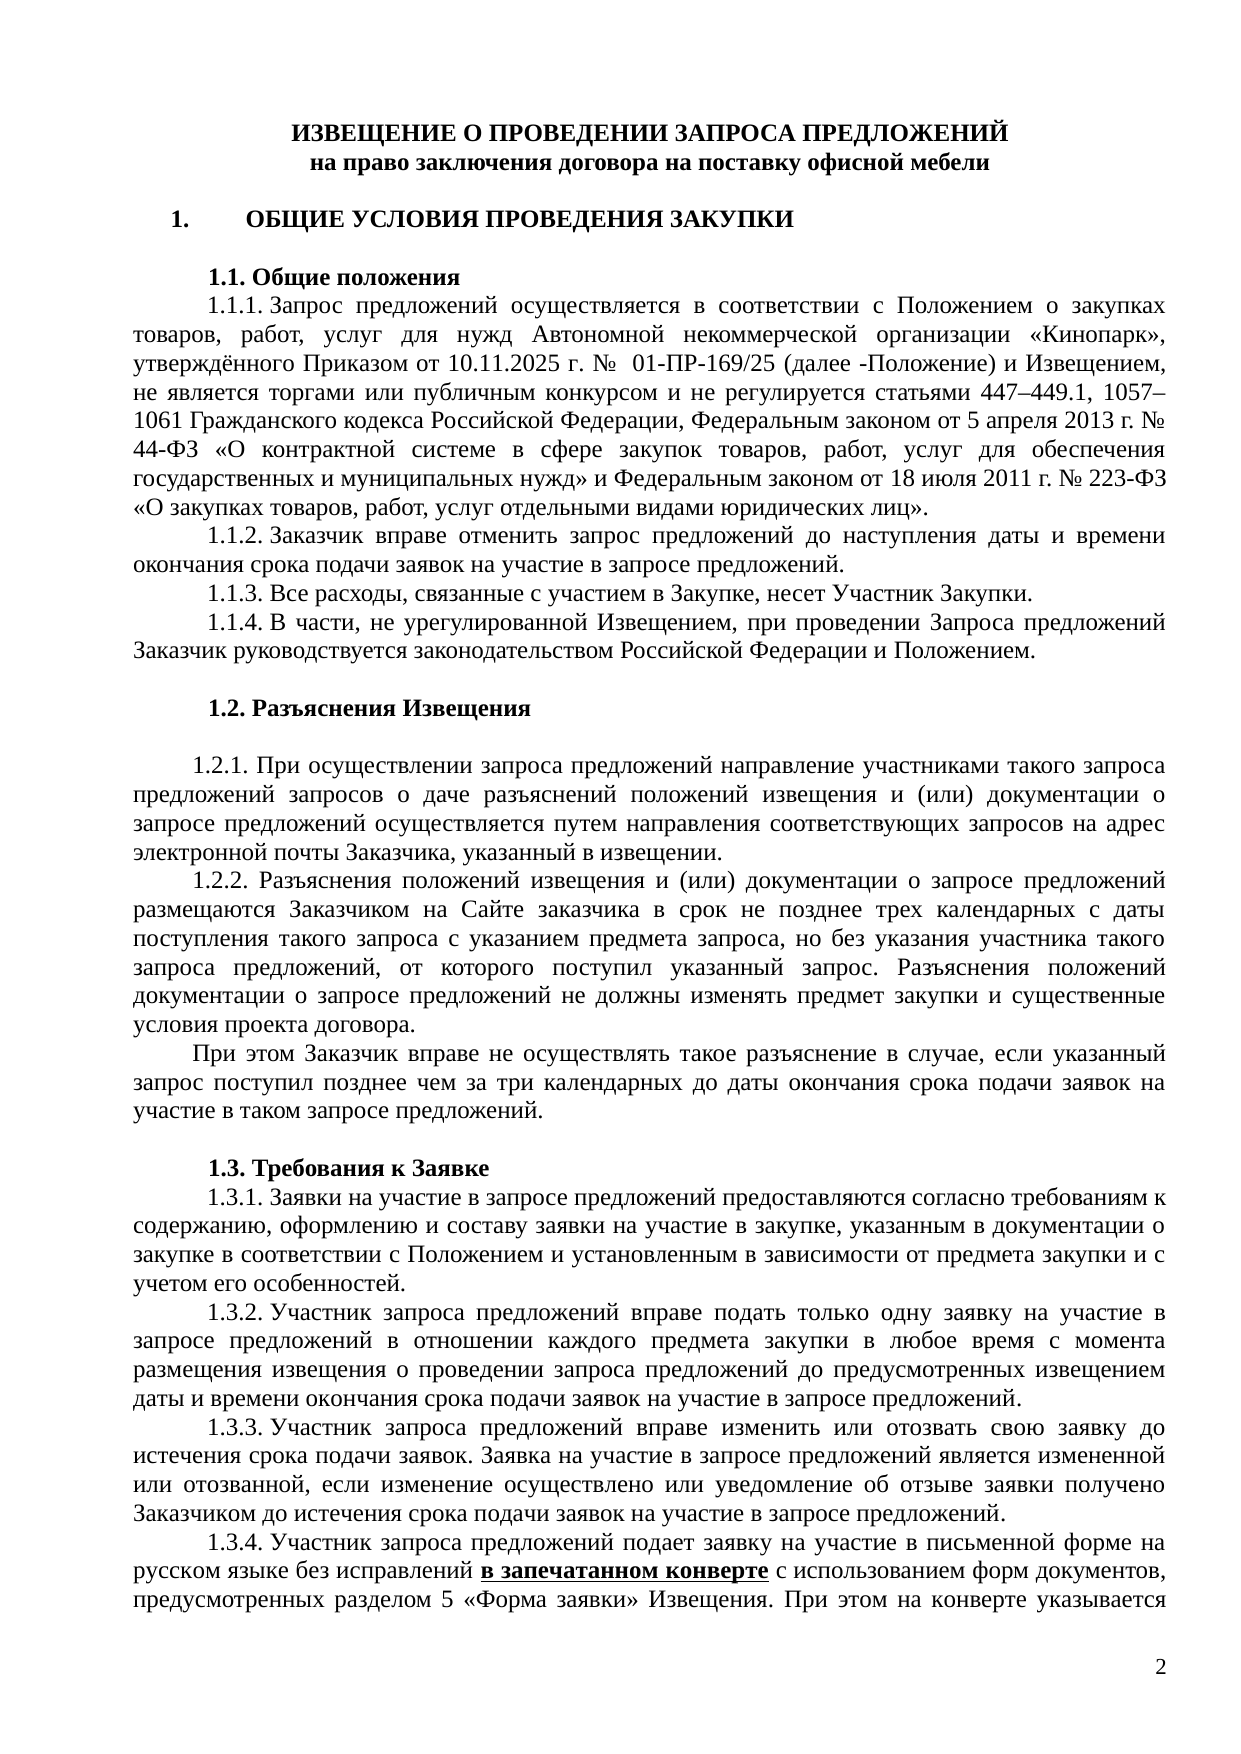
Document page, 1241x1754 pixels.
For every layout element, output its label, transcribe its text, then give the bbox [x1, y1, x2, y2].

text 1.2.1. При осуществлении запроса предложений направление участниками такого запроса предложений запросов о даче разъяснений положений извещения и (или) документации о запросе предложений осуществляется путем направления соответствующих запросов на адрес электронной почты Заказчика, указанный в извещении. [133, 751, 1167, 866]
list Разъяснения Извещения [208, 693, 1167, 722]
list Общие положения [208, 262, 1167, 291]
text 1.2.2. Разъяснения положений извещения и (или) документации о запросе предложений размещаются Заказчиком на Сайте заказчика в срок не позднее трех календарных с даты поступления такого запроса с указанием предмета запроса, но без указания участника такого запроса предложений, от которого поступил указанный запрос. Разъяснения положений документации о запросе предложений не должны изменять предмет закупки и существенные условия проекта договора. [133, 866, 1167, 1038]
list Участник запроса предложений вправе изменить или отозвать свою заявку до истечения срока подачи заявок. Заявка на участие в запросе предложений является измененной или отозванной, если изменение осуществлено или уведомление об отзыве заявки получено Заказчиком до истечения срока подачи заявок на участие в запросе предложений. [133, 1412, 1167, 1527]
list Запрос предложений осуществляется в соответствии с Положением о закупках товаров, работ, услуг для нужд Автономной некоммерческой организации «Кинопарк», утверждённого Приказом от 10.11.2025 г. № 01-ПР-169/25 (далее -Положение) и Извещением, не является торгами или публичным конкурсом и не регулируется статьями 447–449.1, 1057–1061 Гражданского кодекса Российской Федерации, Федеральным законом от 5 апреля 2013 г. № 44-ФЗ «О контрактной системе в сфере закупок товаров, работ, услуг для обеспечения государственных и муниципальных нужд» и Федеральным законом от 18 июля 2011 г. № 223-ФЗ «О закупках товаров, работ, услуг отдельными видами юридических лиц». [133, 291, 1167, 521]
text на право заключения договора на поставку офисной мебели [133, 147, 1167, 176]
list В части, не урегулированной Извещением, при проведении Запроса предложений Заказчик руководствуется законодательством Российской Федерации и Положением. [133, 607, 1167, 664]
list Все расходы, связанные с участием в Закупке, несет Участник Закупки. [133, 578, 1167, 607]
list Требования к Заявке [208, 1153, 1167, 1182]
text ИЗВЕЩЕНИЕ О ПРОВЕДЕНИИ ЗАПРОСА ПРЕДЛОЖЕНИЙ [133, 118, 1167, 147]
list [133, 1527, 1167, 1613]
list Заявки на участие в запросе предложений предоставляются согласно требованиям к содержанию, оформлению и составу заявки на участие в закупке, указанным в документации о закупке в соответствии с Положением и установленным в зависимости от предмета закупки и с учетом его особенностей. [133, 1182, 1167, 1297]
list Участник запроса предложений вправе подать только одну заявку на участие в запросе предложений в отношении каждого предмета закупки в любое время с момента размещения извещения о проведении запроса предложений до предусмотренных извещением даты и времени окончания срока подачи заявок на участие в запросе предложений. [133, 1297, 1167, 1412]
text При этом Заказчик вправе не осуществлять такое разъяснение в случае, если указанный запрос поступил позднее чем за три календарных до даты окончания срока подачи заявок на участие в таком запросе предложений. [133, 1038, 1167, 1124]
list Заказчик вправе отменить запрос предложений до наступления даты и времени окончания срока подачи заявок на участие в запросе предложений. [133, 521, 1167, 578]
list ОБЩИЕ УСЛОВИЯ ПРОВЕДЕНИЯ ЗАКУПКИ [170, 204, 1167, 233]
